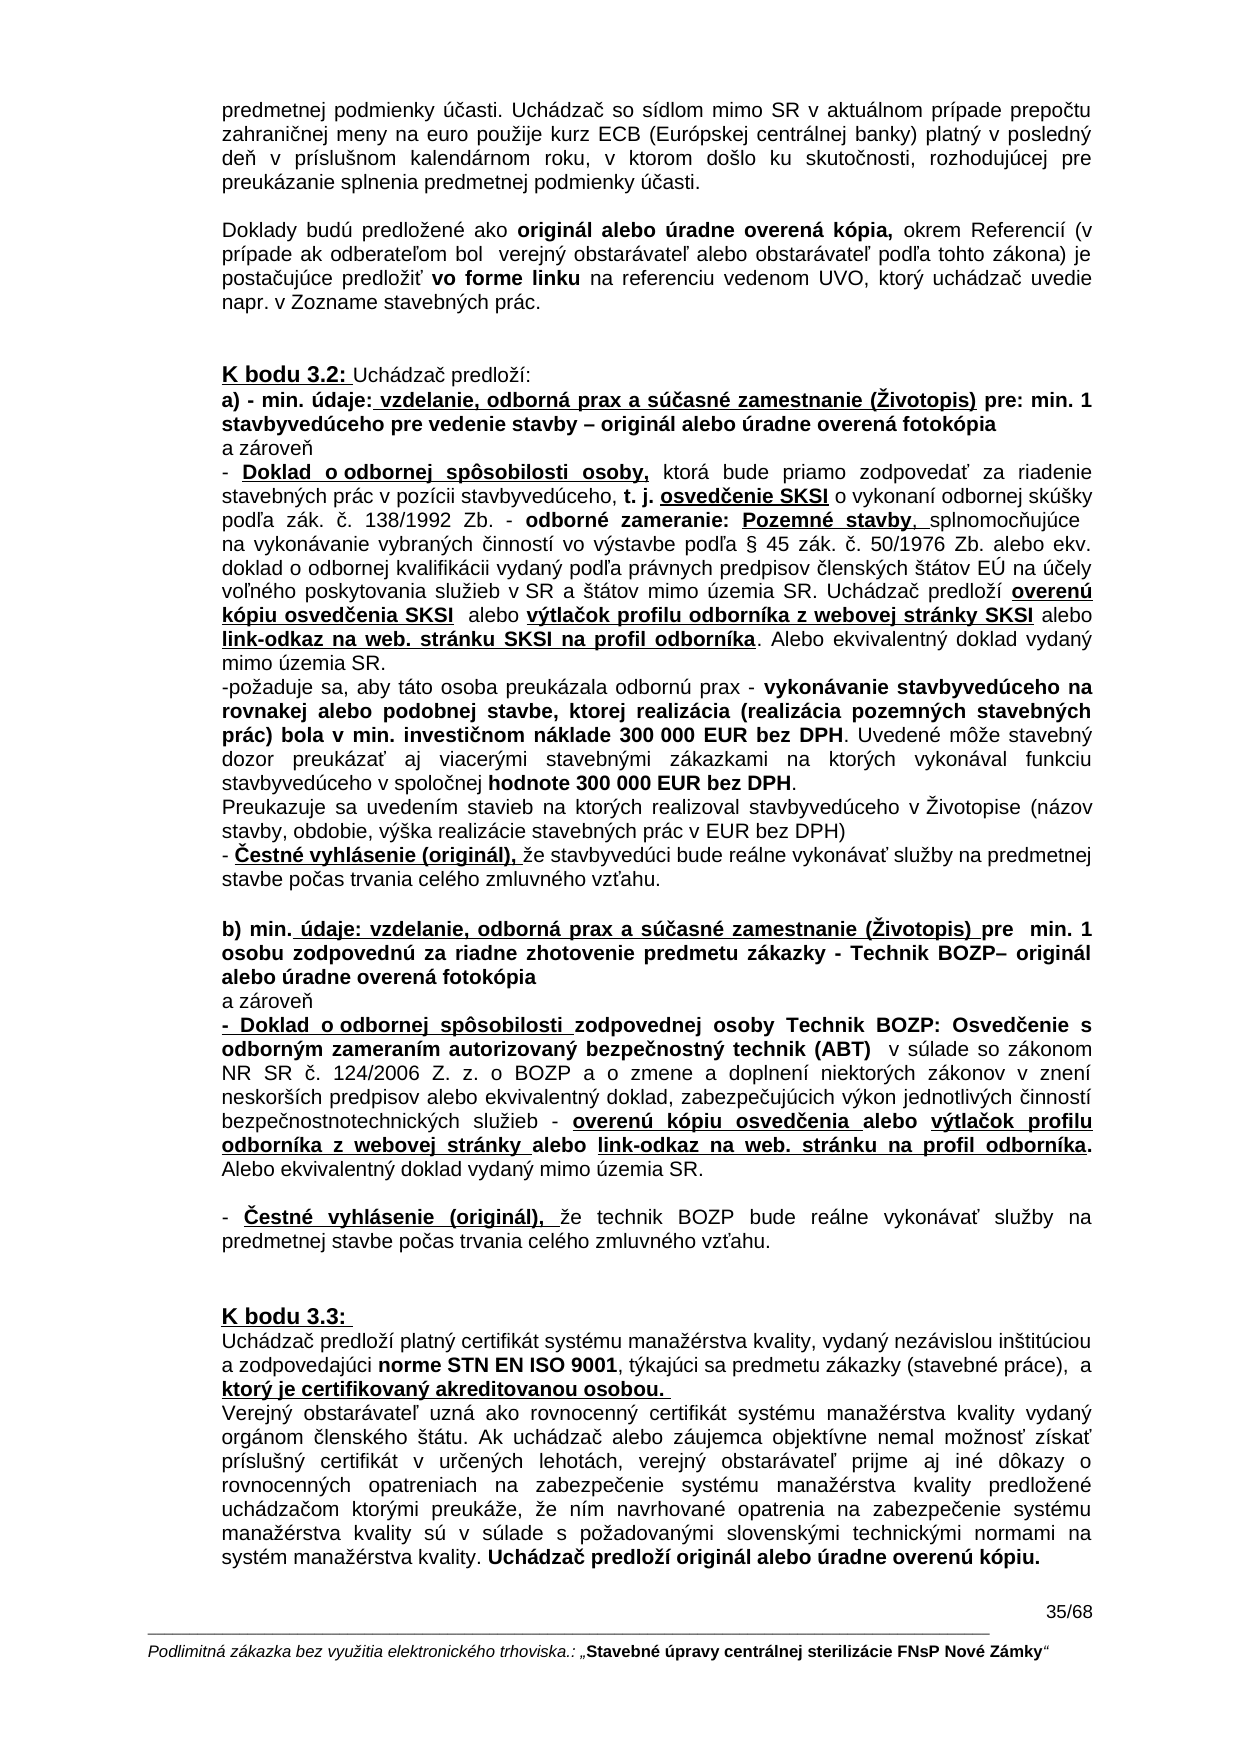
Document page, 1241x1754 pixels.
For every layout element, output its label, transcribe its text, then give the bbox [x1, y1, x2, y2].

list a zároveň [222, 436, 1092, 459]
list - Čestné vyhlásenie (originál), že technik BOZP bude reálne vykonávať služby na predmetnej stavbe počas trvania celého zmluvného vzťahu. [222, 1205, 1092, 1253]
text Verejný obstarávateľ uzná ako rovnocenný certifikát systému manažérstva kvality vydaný orgánom členského štátu. Ak uchádzač alebo záujemca objektívne nemal možnosť získať príslušný certifikát v určených lehotách, verejný obstarávateľ prijme aj iné dôkazy o rovnocenných opatreniach na zabezpečenie systému manažérstva kvality predložené uchádzačom ktorými preukáže, že ním navrhované opatrenia na zabezpečenie systému manažérstva kvality sú v súlade s požadovanými slovenskými technickými normami na systém manažérstva kvality. Uchádzač predloží originál alebo úradne overenú kópiu. [221, 1401, 1092, 1569]
list Preukazuje sa uvedením stavieb na ktorých realizoval stavbyvedúceho v Životopise (názov stavby, obdobie, výška realizácie stavebných prác v EUR bez DPH) [222, 795, 1092, 843]
list -požaduje sa, aby táto osoba preukázala odbornú prax - vykonávanie stavbyvedúceho na rovnakej alebo podobnej stavbe, ktorej realizácia (realizácia pozemných stavebných prác) bola v min. investičnom náklade 300 000 EUR bez DPH. Uvedené môže stavebný dozor preukázať aj viacerými stavebnými zákazkami na ktorých vykonával funkciu stavbyvedúceho v spoločnej hodnote 300 000 EUR bez DPH. [222, 675, 1092, 795]
text K bodu 3.3: [221, 1303, 1092, 1329]
text a zároveň [221, 989, 1092, 1013]
text - Doklad o odbornej spôsobilosti zodpovednej osoby Technik BOZP: Osvedčenie s odborným zameraním autorizovaný bezpečnostný technik (ABT) v súlade so zákonom NR SR č. 124/2006 Z. z. o BOZP a o zmene a doplnení niektorých zákonov v znení neskorších predpisov alebo ekvivalentný doklad, zabezpečujúcich výkon jednotlivých činností bezpečnostnotechnických služieb - overenú kópiu osvedčenia alebo výtlačok profilu odborníka z webovej stránky alebo link-odkaz na web. stránku na profil odborníka. Alebo ekvivalentný doklad vydaný mimo územia SR. [221, 1013, 1092, 1181]
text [222, 98, 1092, 194]
list - Čestné vyhlásenie (originál), že stavbyvedúci bude reálne vykonávať služby na predmetnej stavbe počas trvania celého zmluvného vzťahu. [222, 843, 1092, 891]
text b) min. údaje: vzdelanie, odborná prax a súčasné zamestnanie (Životopis) pre min. 1 osobu zodpovednú za riadne zhotovenie predmetu zákazky - Technik BOZP– originál alebo úradne overená fotokópia [221, 917, 1092, 989]
text a) - min. údaje: vzdelanie, odborná prax a súčasné zamestnanie (Životopis) pre: min. 1 stavbyvedúceho pre vedenie stavby – originál alebo úradne overená fotokópia [221, 388, 1092, 436]
text Doklady budú predložené ako originál alebo úradne overená kópia, okrem Referencií (v prípade ak odberateľom bol verejný obstarávateľ alebo obstarávateľ podľa tohto zákona) je postačujúce predložiť vo forme linku na referenciu vedenom UVO, ktorý uchádzač uvedie napr. v Zozname stavebných prác. [222, 218, 1092, 313]
list K bodu 3.2: Uchádzač predloží: [222, 361, 1092, 388]
text Uchádzač predloží platný certifikát systému manažérstva kvality, vydaný nezávislou inštitúciou a zodpovedajúci norme STN EN ISO 9001, týkajúci sa predmetu zákazky (stavebné práce), a ktorý je certifikovaný akreditovanou osobou. [221, 1329, 1092, 1401]
list - Doklad o odbornej spôsobilosti osoby, ktorá bude priamo zodpovedať za riadenie stavebných prác v pozícii stavbyvedúceho, t. j. osvedčenie SKSI o vykonaní odbornej skúšky podľa zák. č. 138/1992 Zb. - odborné zameranie: Pozemné stavby, splnomocňujúce na vykonávanie vybraných činností vo výstavbe podľa § 45 zák. č. 50/1976 Zb. alebo ekv. doklad o odbornej kvalifikácii vydaný podľa právnych predpisov členských štátov EÚ na účely voľného poskytovania služieb v SR a štátov mimo územia SR. Uchádzač predloží overenú kópiu osvedčenia SKSI alebo výtlačok profilu odborníka z webovej stránky SKSI alebo link-odkaz na web. stránku SKSI na profil odborníka. Alebo ekvivalentný doklad vydaný mimo územia SR. [222, 459, 1092, 675]
